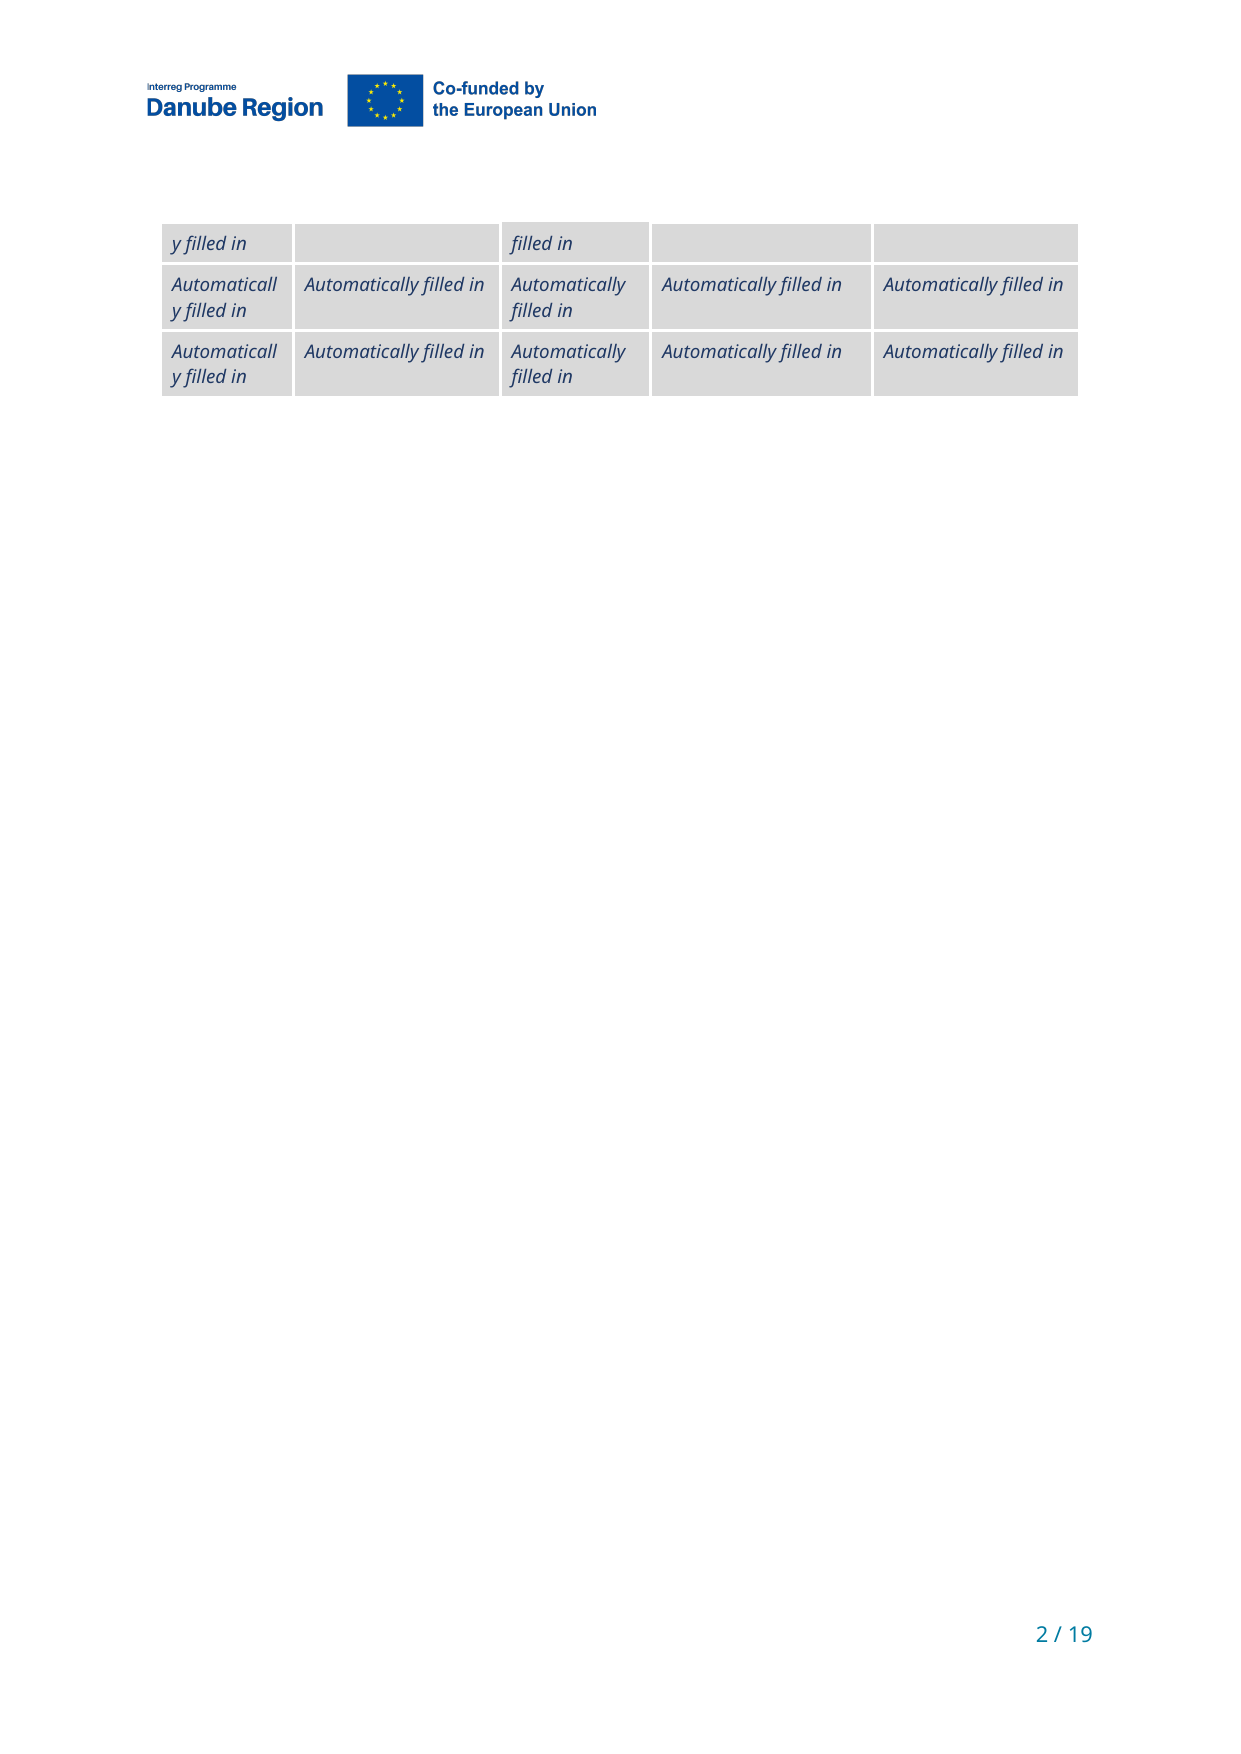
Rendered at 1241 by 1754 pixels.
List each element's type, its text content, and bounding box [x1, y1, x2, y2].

table_cell Automatically filled in [502, 332, 649, 396]
table_cell Automatically filled in [295, 332, 499, 396]
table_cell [502, 222, 649, 262]
table_cell Automatically filled in [874, 265, 1078, 329]
table_cell Automatically filled in [502, 265, 649, 329]
picture [147, 73, 596, 128]
table_cell Automatically filled in [652, 332, 871, 396]
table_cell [874, 224, 1078, 262]
table_cell Automatically filled in [652, 265, 871, 329]
table_cell Automatically filled in [162, 332, 292, 396]
table_cell Automatically filled in [162, 265, 292, 329]
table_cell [652, 224, 871, 262]
table_cell Automatically filled in [874, 332, 1078, 396]
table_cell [295, 224, 499, 262]
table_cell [162, 224, 292, 262]
table_cell Automatically filled in [295, 265, 499, 329]
